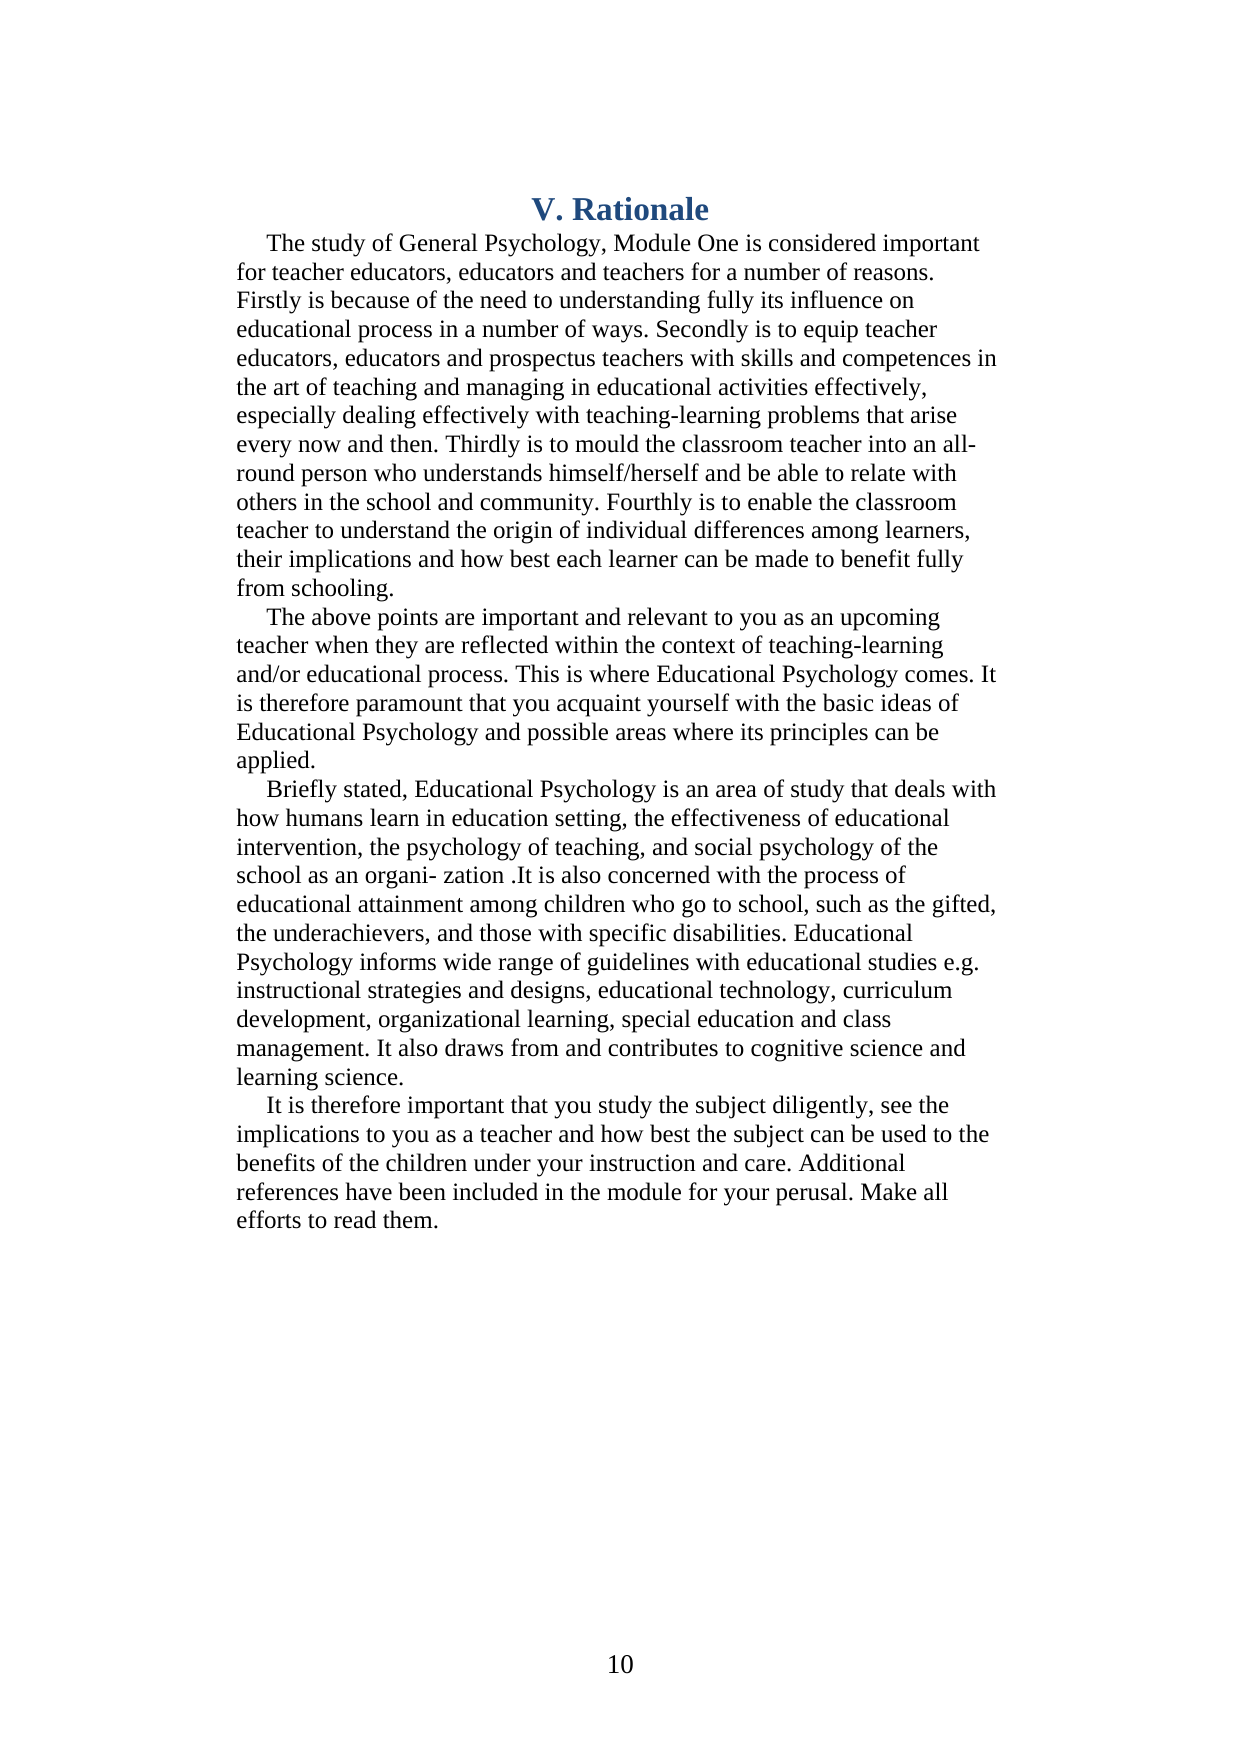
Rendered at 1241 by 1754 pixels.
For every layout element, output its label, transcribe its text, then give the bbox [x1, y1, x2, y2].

subtitle V. Rationale [236, 190, 1004, 228]
text Briefly stated, Educational Psychology is an area of study that deals with how humans learn in education setting, the effectiveness of educational intervention, the psychology of teaching, and social psychology of the school as an organi- zation .It is also concerned with the process of educational attainment among children who go to school, such as the gifted, the underachievers, and those with specific disabilities. Educational Psychology informs wide range of guidelines with educational studies e.g. instructional strategies and designs, educational technology, curriculum development, organizational learning, special education and class management. It also draws from and contributes to cognitive science and learning science. [236, 774, 1004, 1091]
text The above points are important and relevant to you as an upcoming teacher when they are reflected within the context of teaching-learning and/or educational process. This is where Educational Psychology comes. It is therefore paramount that you acquaint yourself with the basic ideas of Educational Psychology and possible areas where its principles can be applied. [236, 602, 1004, 774]
text It is therefore important that you study the subject diligently, see the implications to you as a teacher and how best the subject can be used to the benefits of the children under your instruction and care. Additional references have been included in the module for your perusal. Make all efforts to read them. [236, 1091, 1004, 1234]
text The study of General Psychology, Module One is considered important for teacher educators, educators and teachers for a number of reasons. Firstly is because of the need to understanding fully its influence on educational process in a number of ways. Secondly is to equip teacher educators, educators and prospectus teachers with skills and competences in the art of teaching and managing in educational activities effectively, especially dealing effectively with teaching-learning problems that arise every now and then. Thirdly is to mould the classroom teacher into an all-round person who understands himself/herself and be able to relate with others in the school and community. Fourthly is to enable the classroom teacher to understand the origin of individual differences among learners, their implications and how best each learner can be made to benefit fully from schooling. [236, 228, 1004, 602]
